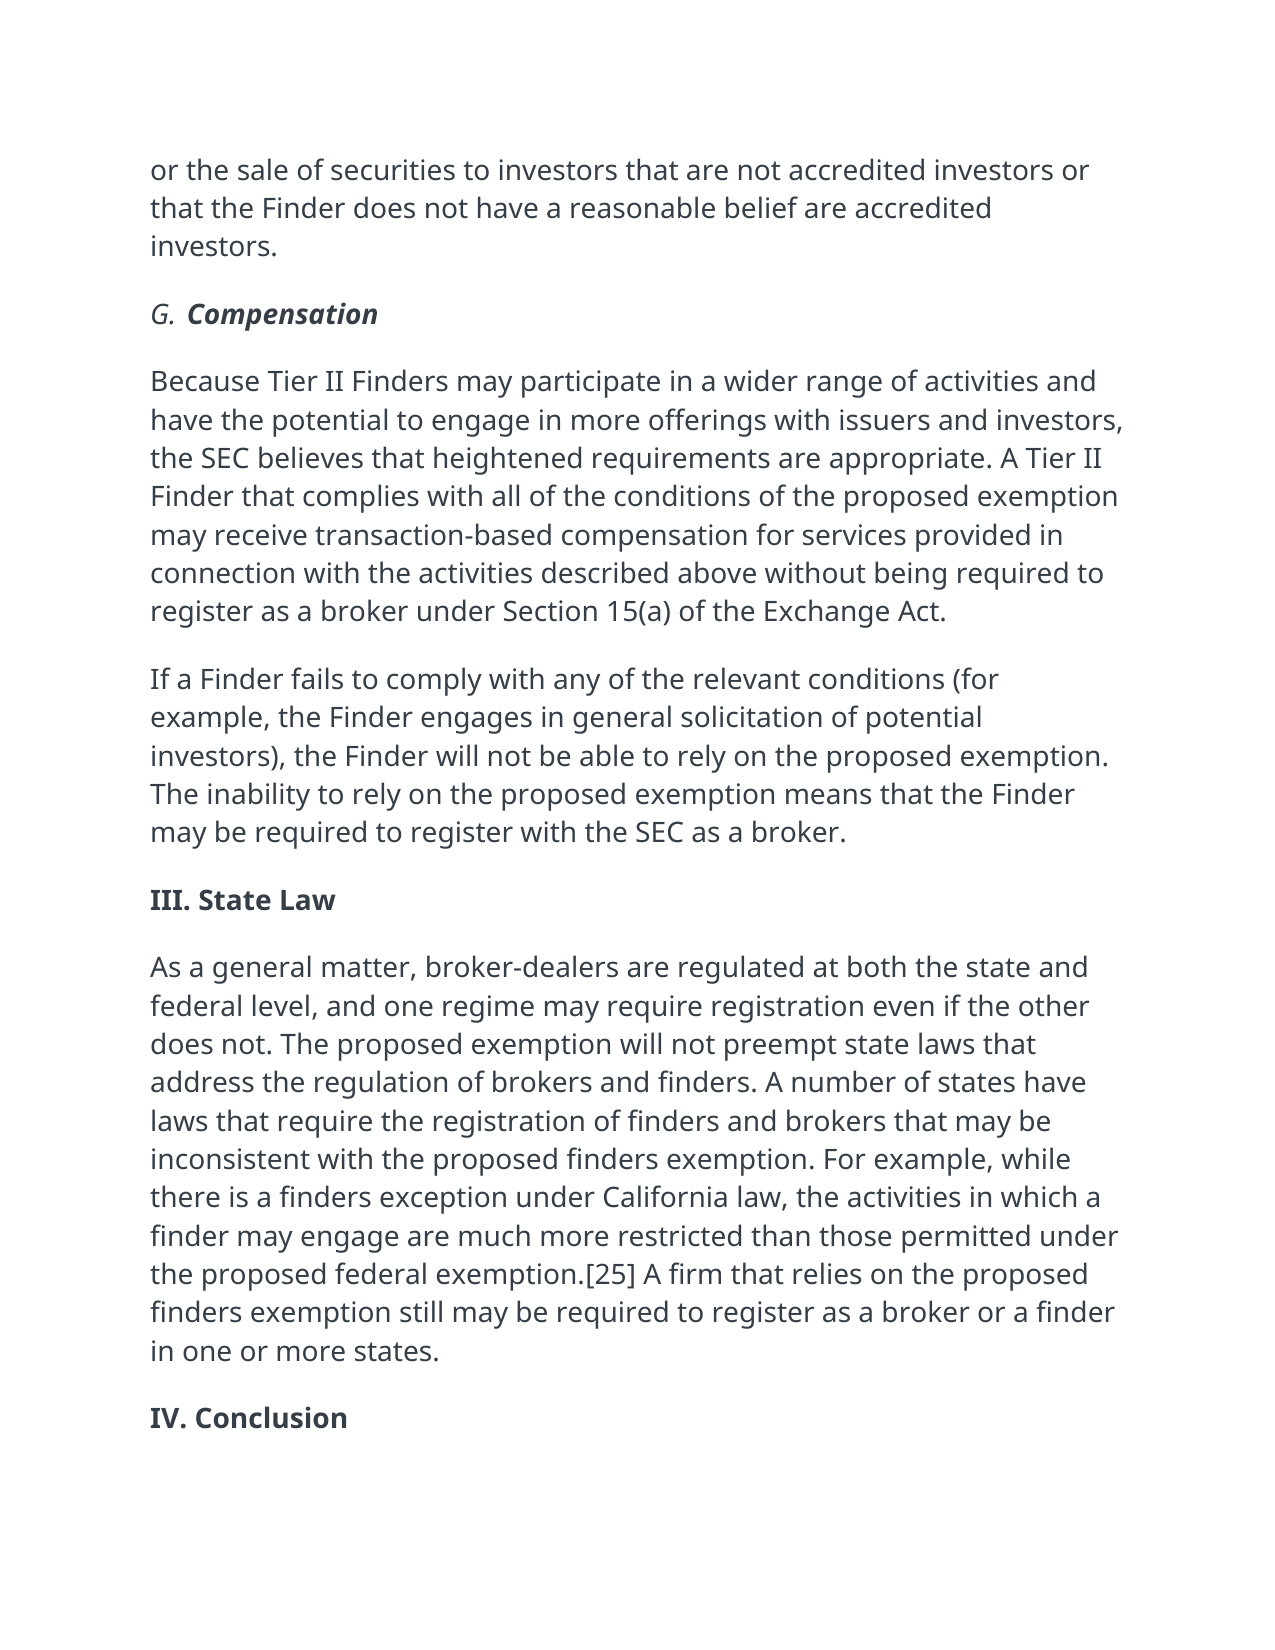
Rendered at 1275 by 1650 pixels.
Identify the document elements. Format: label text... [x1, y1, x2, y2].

text G. Compensation [150, 294, 1125, 332]
text As a general matter, broker-dealers are regulated at both the state and federal level, and one regime may require registration even if the other does not. The proposed exemption will not preempt state laws that address the regulation of brokers and finders. A number of states have laws that require the registration of finders and brokers that may be inconsistent with the proposed finders exemption. For example, while there is a finders exception under California law, the activities in which a finder may engage are much more restricted than those permitted under the proposed federal exemption.[25] A firm that relies on the proposed finders exemption still may be required to register as a broker or a finder in one or more states. [150, 947, 1125, 1369]
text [150, 150, 1125, 265]
text IV. Conclusion [150, 1398, 1125, 1437]
text If a Finder fails to comply with any of the relevant conditions (for example, the Finder engages in general solicitation of potential investors), the Finder will not be able to rely on the proposed exemption. The inability to rely on the proposed exemption means that the Finder may be required to register with the SEC as a broker. [150, 659, 1125, 851]
text Because Tier II Finders may participate in a wider range of activities and have the potential to engage in more offerings with issuers and investors, the SEC believes that heightened requirements are appropriate. A Tier II Finder that complies with all of the conditions of the proposed exemption may receive transaction-based compensation for services provided in connection with the activities described above without being required to register as a broker under Section 15(a) of the Exchange Act. [150, 362, 1125, 630]
text III. State Law [150, 880, 1125, 918]
